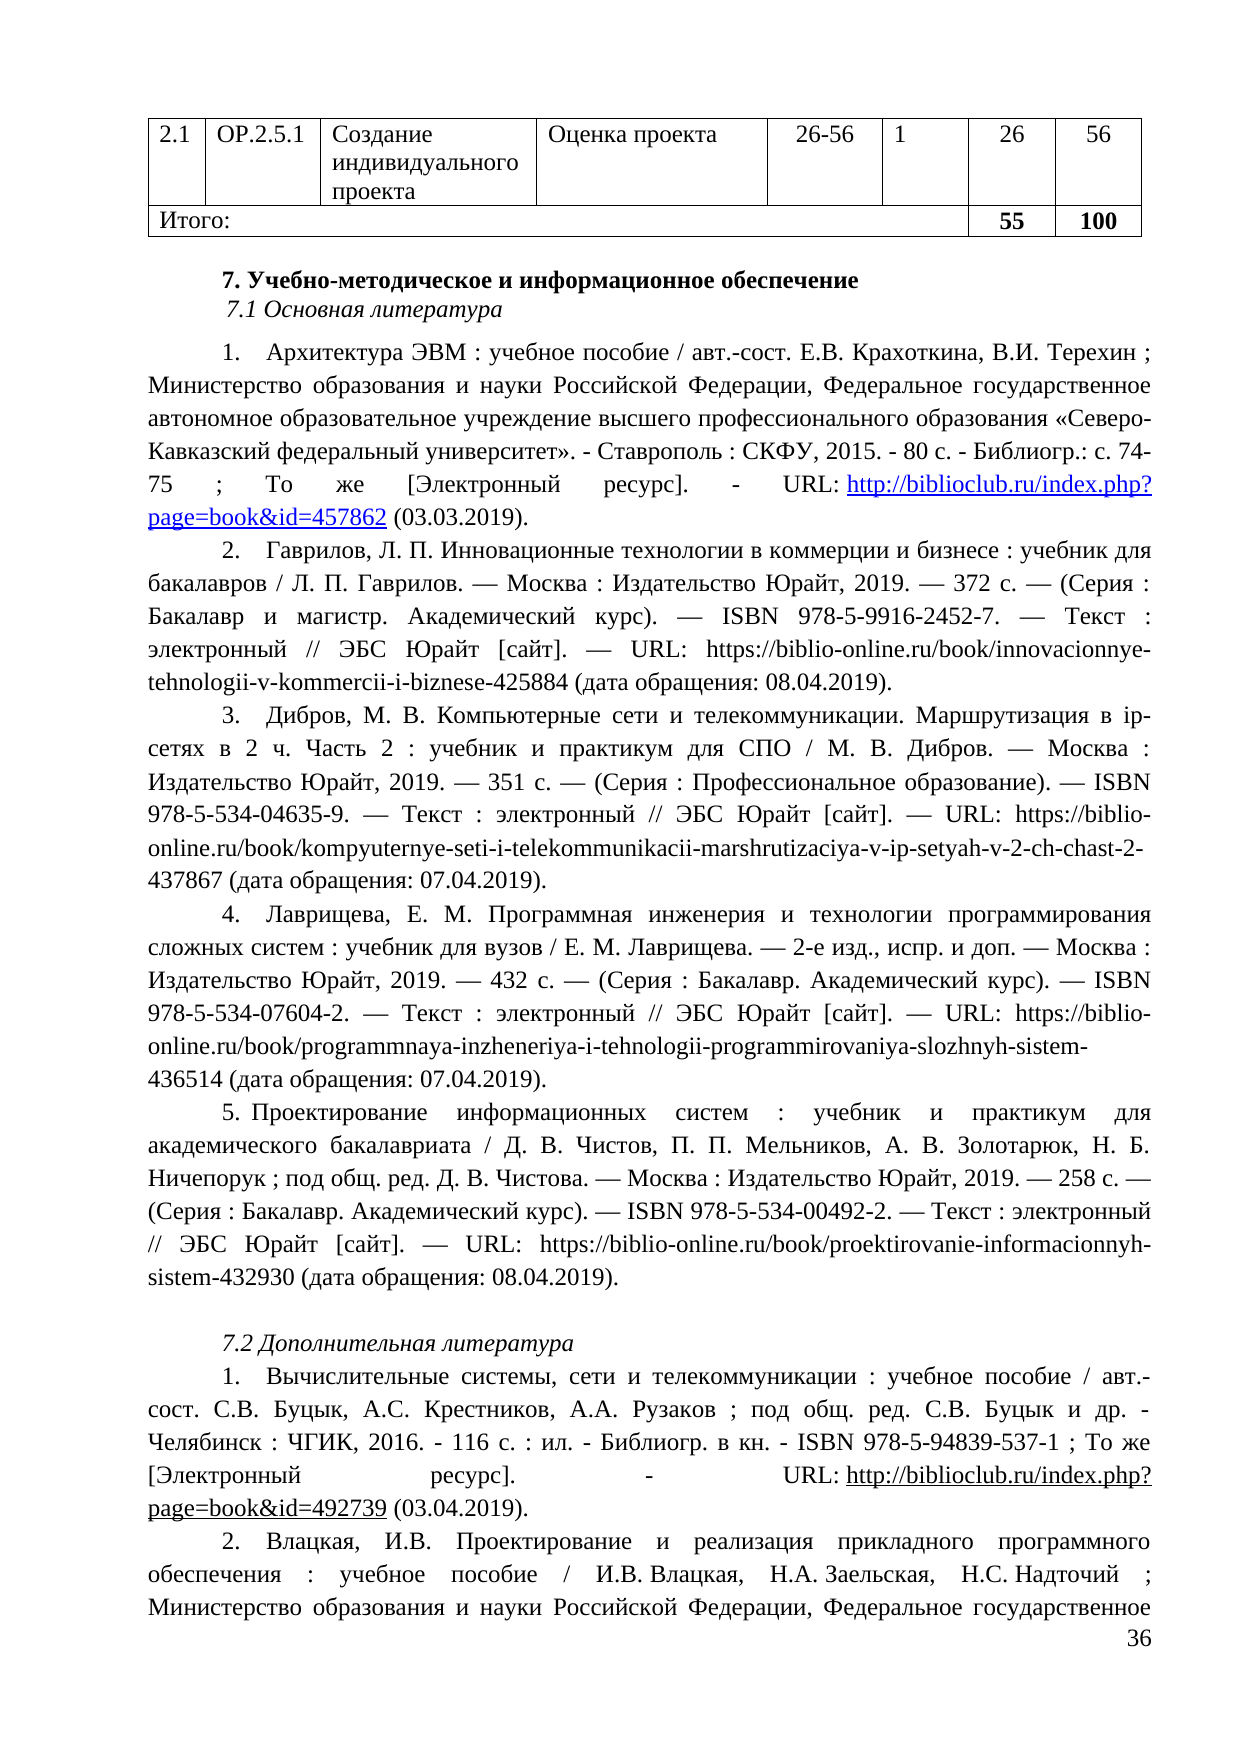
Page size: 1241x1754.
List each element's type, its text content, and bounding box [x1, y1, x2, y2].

table_cell Итого: [149, 206, 968, 236]
list 7.2 Дополнительная литература [148, 1328, 1152, 1357]
list Гаврилов, Л. П. Инновационные технологии в коммерции и бизнесе : учебник для бакалавров / Л. П. Гаврилов. — Москва : Издательство Юрайт, 2019. — 372 с. — (Серия : Бакалавр и магистр. Академический курс). — ISBN 978-5-9916-2452-7. — Текст : электронный // ЭБС Юрайт [сайт]. — URL: https://biblio-online.ru/book/innovacionnye-tehnologii-v-kommercii-i-biznese-425884 (дата обращения: 08.04.2019). [148, 535, 1152, 696]
list Вычислительные системы, сети и телекоммуникации : учебное пособие / авт.-сост. С.В. Буцык, А.С. Крестников, А.А. Рузаков ; под общ. ред. С.В. Буцык и др. - Челябинск : ЧГИК, 2016. - 116 с. : ил. - Библиогр. в кн. - ISBN 978-5-94839-537-1 ; То же [Электронный ресурс]. - URL: http://biblioclub.ru/index.php?page=book&id=492739 (03.04.2019). [148, 1361, 1152, 1522]
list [148, 1526, 1152, 1621]
table_cell 26 [969, 119, 1055, 205]
table_cell 55 [969, 206, 1055, 236]
table_cell 1 [883, 119, 968, 205]
table_cell ОР.2.5.1 [206, 119, 320, 205]
table_cell Оценка проекта [537, 119, 767, 205]
list Лаврищева, Е. М. Программная инженерия и технологии программирования сложных систем : учебник для вузов / Е. М. Лаврищева. — 2-е изд., испр. и доп. — Москва : Издательство Юрайт, 2019. — 432 с. — (Серия : Бакалавр. Академический курс). — ISBN 978-5-534-07604-2. — Текст : электронный // ЭБС Юрайт [сайт]. — URL: https://biblio-online.ru/book/programmnaya-inzheneriya-i-tehnologii-programmirovaniya-slozhnyh-sistem-436514 (дата обращения: 07.04.2019). [148, 899, 1152, 1092]
list Архитектура ЭВМ : учебное пособие / авт.-сост. Е.В. Крахоткина, В.И. Терехин ; Министерство образования и науки Российской Федерации, Федеральное государственное автономное образовательное учреждение высшего профессионального образования «Северо-Кавказский федеральный университет». - Ставрополь : СКФУ, 2015. - 80 с. - Библиогр.: с. 74-75 ; То же [Электронный ресурс]. - URL: http://biblioclub.ru/index.php?page=book&id=457862 (03.03.2019). [148, 337, 1152, 531]
list Дибров, М. В. Компьютерные сети и телекоммуникации. Маршрутизация в ip-сетях в 2 ч. Часть 2 : учебник и практикум для СПО / М. В. Дибров. — Москва : Издательство Юрайт, 2019. — 351 с. — (Серия : Профессиональное образование). — ISBN 978-5-534-04635-9. — Текст : электронный // ЭБС Юрайт [сайт]. — URL: https://biblio-online.ru/book/kompyuternye-seti-i-telekommunikacii-marshrutizaciya-v-ip-setyah-v-2-ch-chast-2-437867 (дата обращения: 07.04.2019). [148, 701, 1152, 894]
table_cell 2.1 [149, 119, 205, 205]
table_cell Создание индивидуального проекта [321, 119, 536, 205]
table_cell 56 [1056, 119, 1141, 205]
text 7.1 Основная литература [152, 294, 1152, 323]
text 7. Учебно-методическое и информационное обеспечение [148, 265, 1152, 294]
list Проектирование информационных систем : учебник и практикум для академического бакалавриата / Д. В. Чистов, П. П. Мельников, А. В. Золотарюк, Н. Б. Ничепорук ; под общ. ред. Д. В. Чистова. — Москва : Издательство Юрайт, 2019. — 258 с. — (Серия : Бакалавр. Академический курс). — ISBN 978-5-534-00492-2. — Текст : электронный // ЭБС Юрайт [сайт]. — URL: https://biblio-online.ru/book/proektirovanie-informacionnyh-sistem-432930 (дата обращения: 08.04.2019). [148, 1097, 1152, 1291]
table_cell 26-56 [768, 119, 882, 205]
table_cell 100 [1056, 206, 1141, 236]
